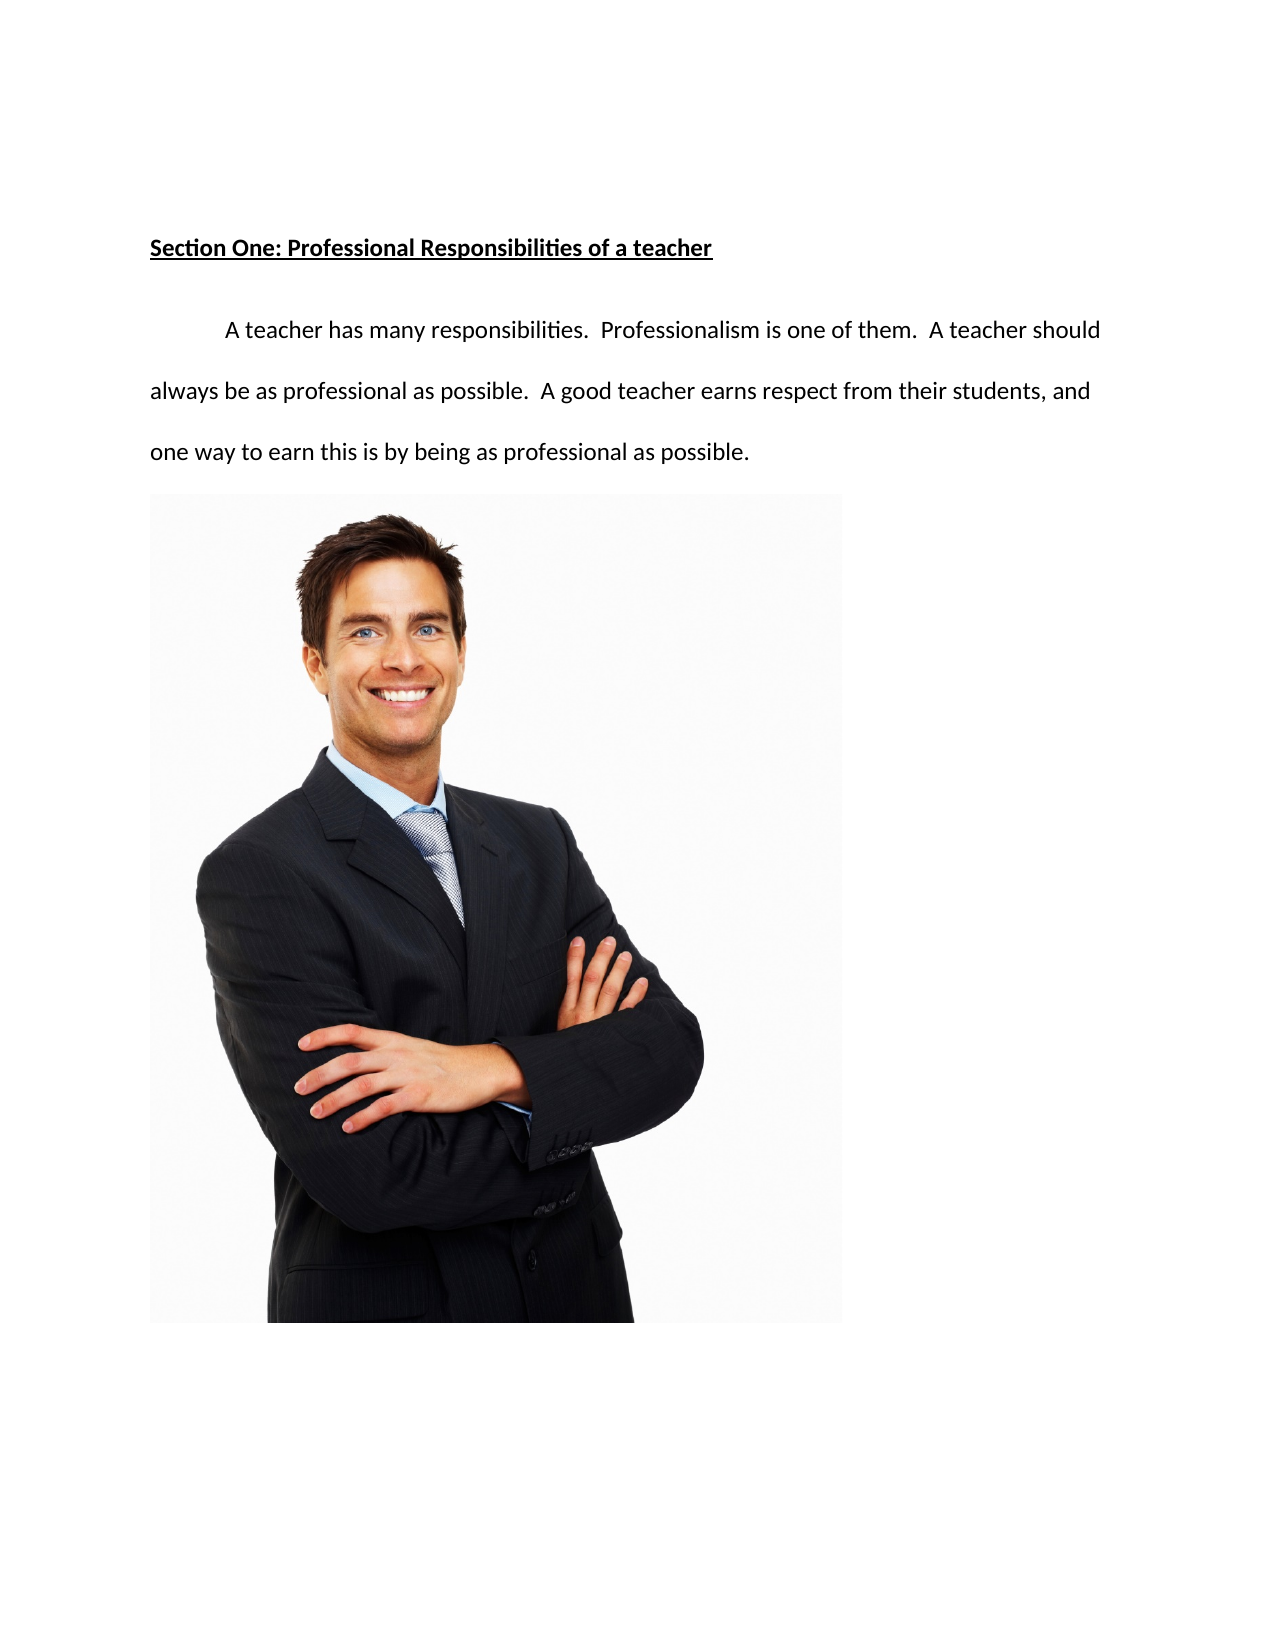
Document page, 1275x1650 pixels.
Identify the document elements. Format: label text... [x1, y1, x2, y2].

text Section One: Professional Responsibilities of a teacher [150, 232, 1125, 262]
picture [150, 494, 843, 1323]
